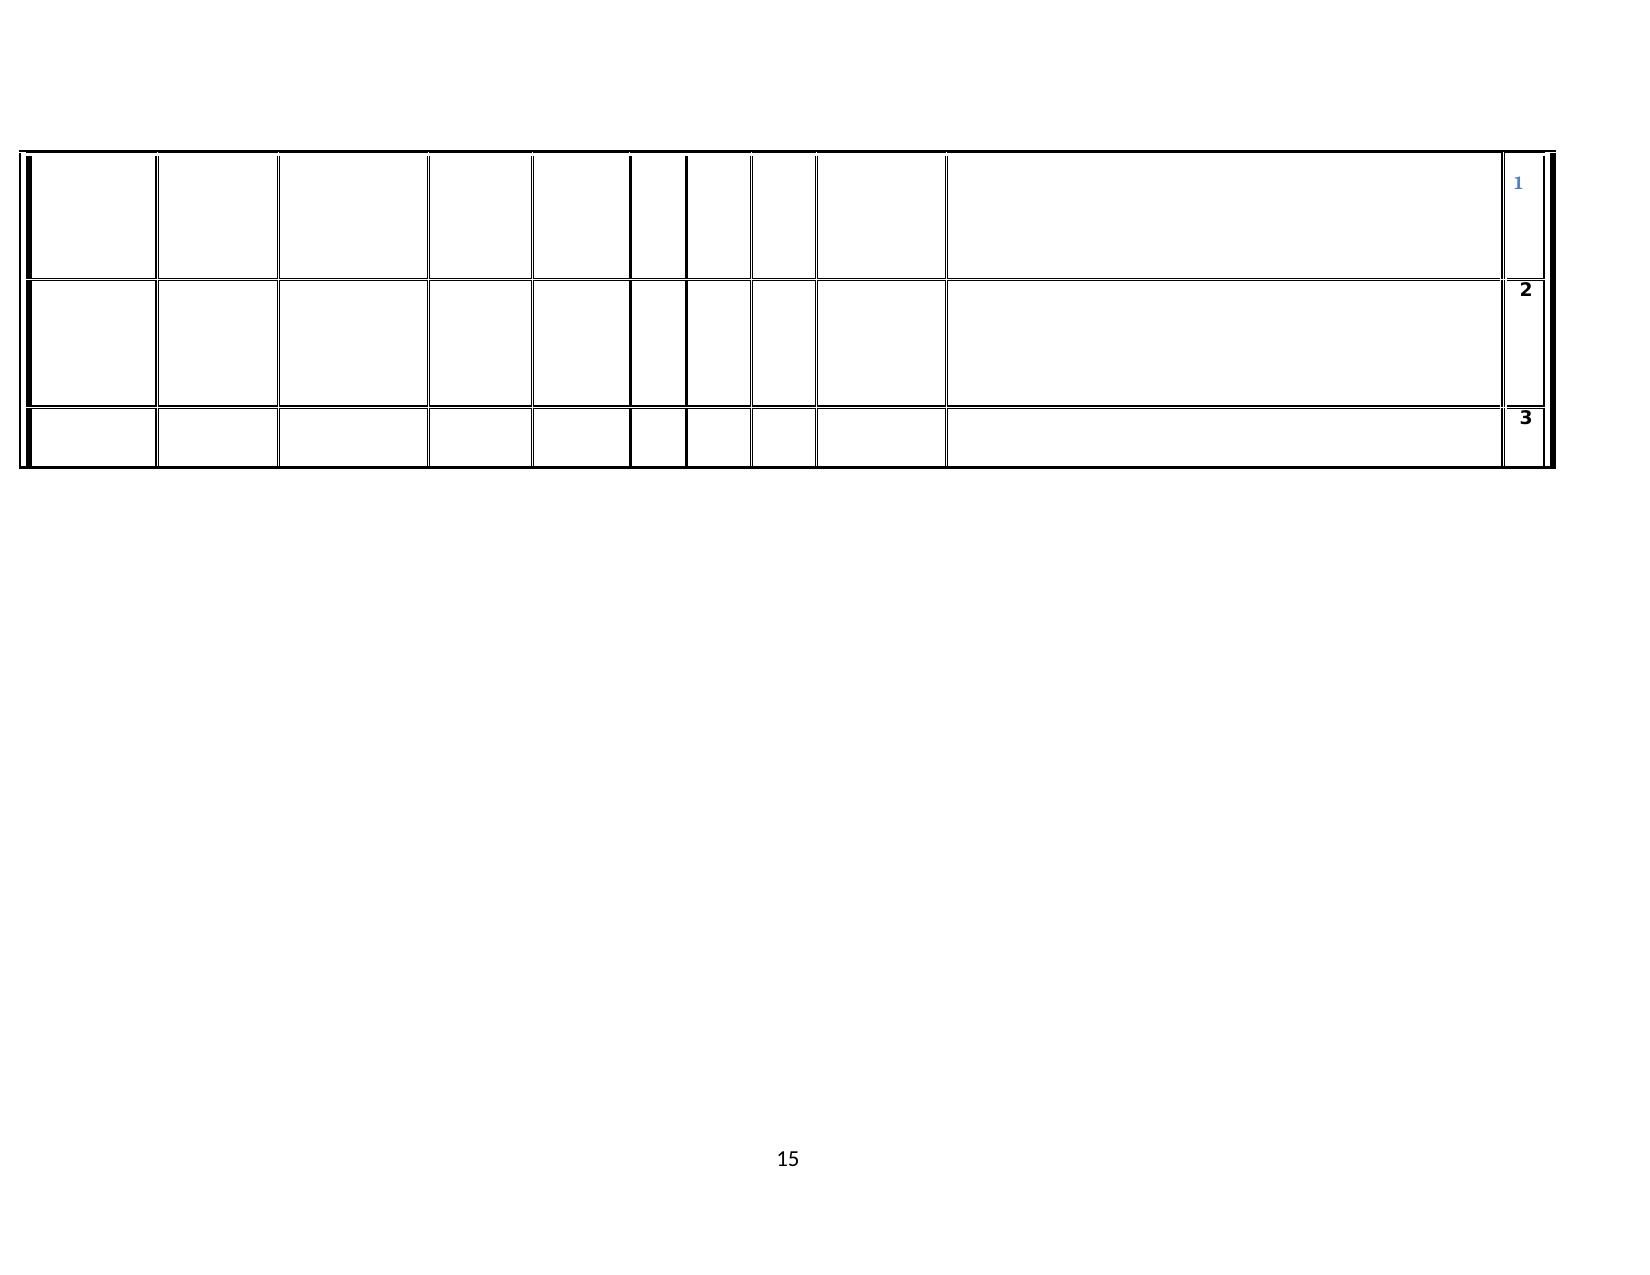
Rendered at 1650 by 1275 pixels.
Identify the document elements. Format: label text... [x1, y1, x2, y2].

table_cell [947, 153, 1501, 278]
table_cell [157, 153, 279, 278]
table_cell [32, 409, 155, 466]
table_cell 3 [1505, 405, 1544, 466]
table_cell [686, 153, 751, 278]
table_cell 1 [1505, 152, 1549, 278]
table_cell [947, 278, 1503, 405]
table_cell [280, 281, 427, 405]
table_cell [26, 153, 157, 278]
table_cell [534, 281, 629, 405]
table_cell [32, 281, 155, 405]
table_cell [429, 153, 532, 278]
table_cell [534, 409, 629, 466]
table_cell [688, 409, 750, 466]
table_cell [279, 153, 429, 278]
table_cell 2 [1503, 278, 1549, 405]
table_cell [751, 153, 817, 278]
table_cell [159, 281, 277, 405]
table_cell [159, 409, 277, 466]
table_cell [948, 405, 1502, 466]
table_cell [818, 409, 945, 466]
table_cell [630, 153, 686, 278]
table_cell [430, 409, 531, 466]
table_cell [632, 409, 685, 466]
table_cell [753, 281, 815, 405]
table_cell [818, 281, 945, 405]
table_cell [533, 152, 630, 278]
table_cell [280, 409, 427, 466]
table_cell [817, 153, 947, 278]
table_cell [688, 281, 750, 405]
table_cell [632, 281, 685, 405]
table_cell [753, 409, 815, 466]
table_cell [430, 281, 531, 405]
